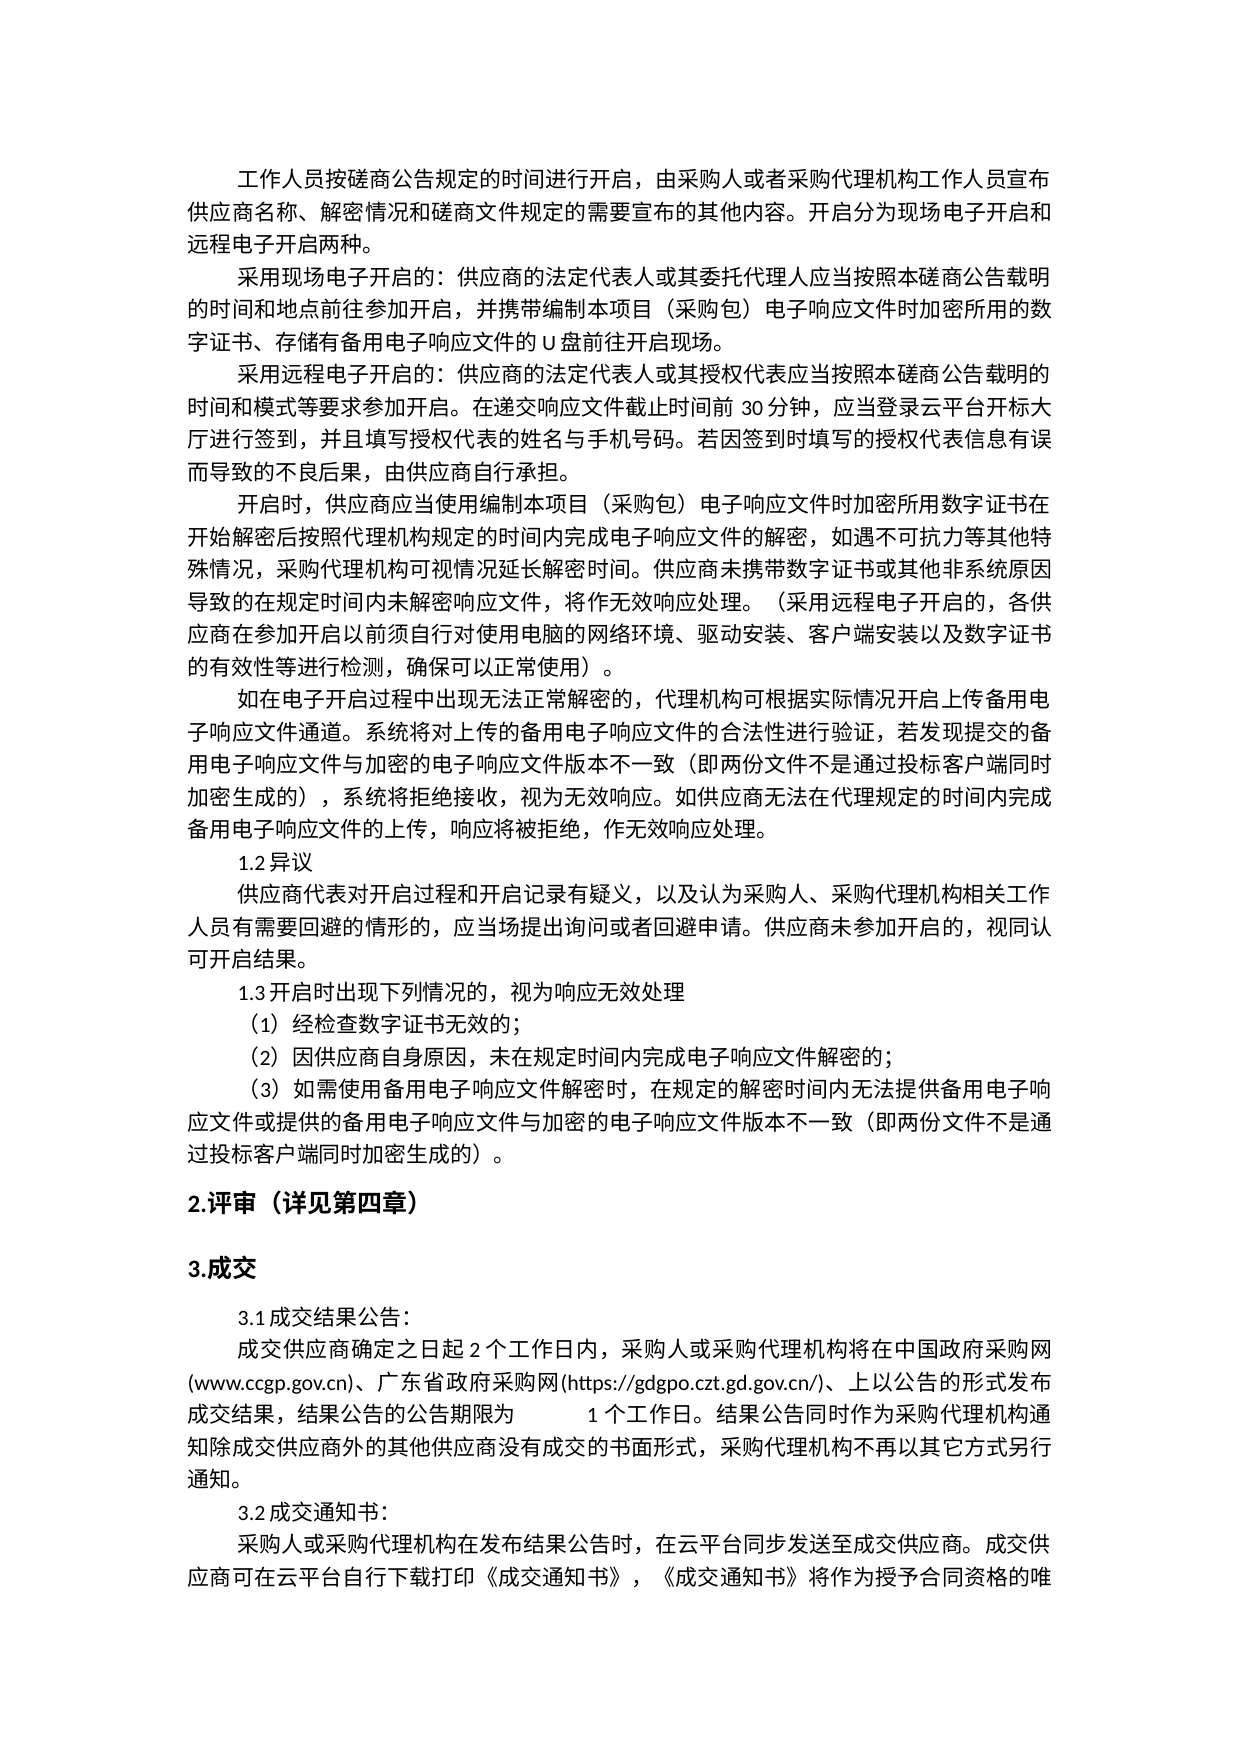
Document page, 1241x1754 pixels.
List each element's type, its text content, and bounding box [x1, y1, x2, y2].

text 采用现场电子开启的：供应商的法定代表人或其委托代理人应当按照本磋商公告载明的时间和地点前往参加开启，并携带编制本项目（采购包）电子响应文件时加密所用的数字证书、存储有备用电子响应文件的U盘前往开启现场。 [187, 259, 1053, 357]
text 2.评审（详见第四章） [187, 1169, 1053, 1234]
text 3.1成交结果公告： [187, 1299, 1053, 1332]
text 3.2成交通知书： [187, 1494, 1053, 1527]
text 成交供应商确定之日起2个工作日内，采购人或采购代理机构将在中国政府采购网(www.ccgp.gov.cn)、广东省政府采购网(https://gdgpo.czt.gd.gov.cn/)、上以公告的形式发布成交结果，结果公告的公告期限为 1 个工作日。结果公告同时作为采购代理机构通知除成交供应商外的其他供应商没有成交的书面形式，采购代理机构不再以其它方式另行通知。 [187, 1332, 1053, 1494]
text 如在电子开启过程中出现无法正常解密的，代理机构可根据实际情况开启上传备用电子响应文件通道。系统将对上传的备用电子响应文件的合法性进行验证，若发现提交的备用电子响应文件与加密的电子响应文件版本不一致（即两份文件不是通过投标客户端同时加密生成的），系统将拒绝接收，视为无效响应。如供应商无法在代理规定的时间内完成备用电子响应文件的上传，响应将被拒绝，作无效响应处理。 [187, 682, 1053, 844]
text 1.3开启时出现下列情况的，视为响应无效处理 [187, 974, 1053, 1007]
text 供应商代表对开启过程和开启记录有疑义，以及认为采购人、采购代理机构相关工作人员有需要回避的情形的，应当场提出询问或者回避申请。供应商未参加开启的，视同认可开启结果。 [187, 877, 1053, 974]
text 采用远程电子开启的：供应商的法定代表人或其授权代表应当按照本磋商公告载明的时间和模式等要求参加开启。在递交响应文件截止时间前30分钟，应当登录云平台开标大厅进行签到，并且填写授权代表的姓名与手机号码。若因签到时填写的授权代表信息有误而导致的不良后果，由供应商自行承担。 [187, 357, 1053, 487]
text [187, 1527, 1053, 1592]
text 开启时，供应商应当使用编制本项目（采购包）电子响应文件时加密所用数字证书在开始解密后按照代理机构规定的时间内完成电子响应文件的解密，如遇不可抗力等其他特殊情况，采购代理机构可视情况延长解密时间。供应商未携带数字证书或其他非系统原因导致的在规定时间内未解密响应文件，将作无效响应处理。（采用远程电子开启的，各供应商在参加开启以前须自行对使用电脑的网络环境、驱动安装、客户端安装以及数字证书的有效性等进行检测，确保可以正常使用）。 [187, 487, 1053, 682]
text （3）如需使用备用电子响应文件解密时，在规定的解密时间内无法提供备用电子响应文件或提供的备用电子响应文件与加密的电子响应文件版本不一致（即两份文件不是通过投标客户端同时加密生成的）。 [187, 1072, 1053, 1169]
text 1.2异议 [187, 844, 1053, 877]
text 工作人员按磋商公告规定的时间进行开启，由采购人或者采购代理机构工作人员宣布供应商名称、解密情况和磋商文件规定的需要宣布的其他内容。开启分为现场电子开启和远程电子开启两种。 [187, 162, 1053, 259]
text （1）经检查数字证书无效的； [187, 1007, 1053, 1039]
text 3.成交 [187, 1234, 1053, 1299]
text （2）因供应商自身原因，未在规定时间内完成电子响应文件解密的； [187, 1039, 1053, 1072]
